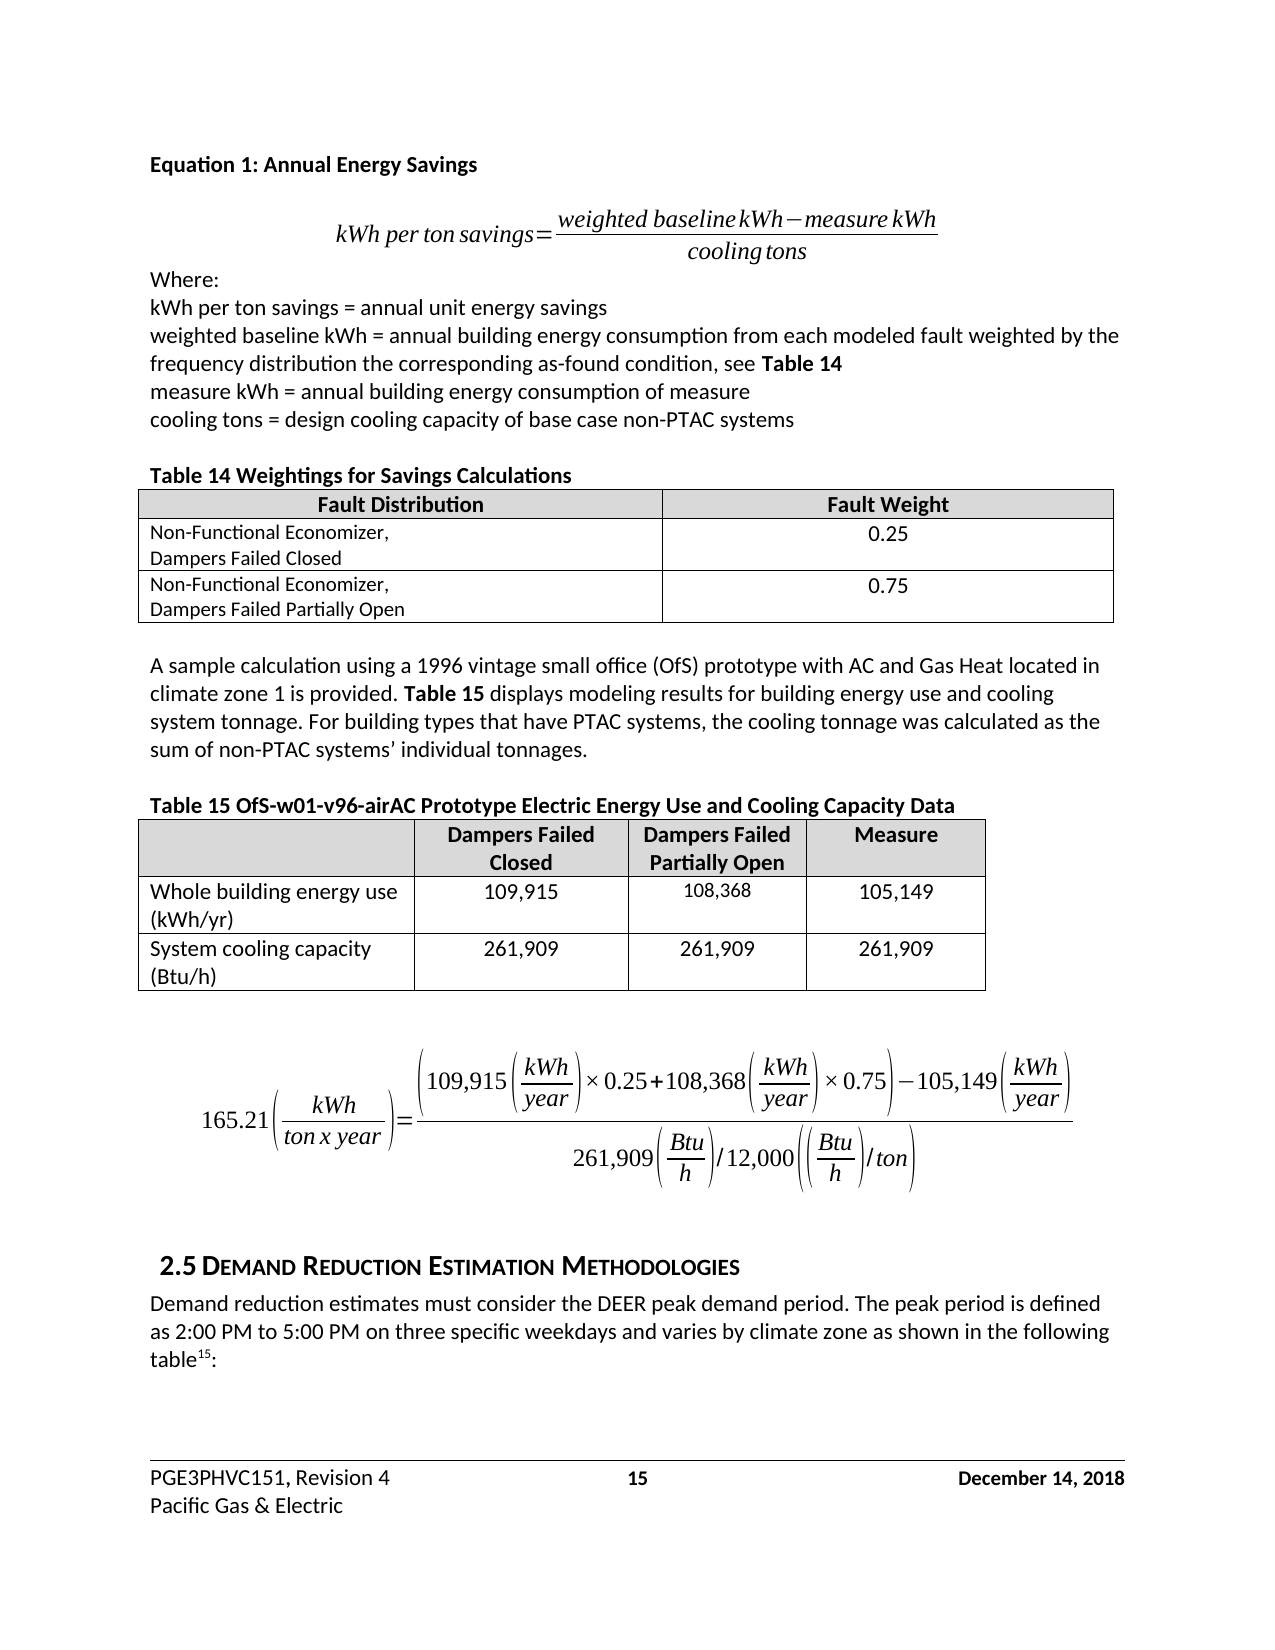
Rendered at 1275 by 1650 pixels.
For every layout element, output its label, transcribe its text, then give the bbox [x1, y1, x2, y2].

text Equation 1: Annual Energy Savings [150, 150, 1125, 178]
subtitle Demand Reduction Estimation Methodologies [159, 1247, 1125, 1283]
table_header [139, 820, 414, 876]
table_cell 108,368 [629, 877, 806, 933]
table_header Fault Weight [663, 490, 1113, 518]
table_cell Whole building energy use (kWh/yr) [139, 877, 414, 933]
text A sample calculation using a 1996 vintage small office (OfS) prototype with AC and Gas Heat located in climate zone 1 is provided. Table 15 displays modeling results for building energy use and cooling system tonnage. For building types that have PTAC systems, the cooling tonnage was calculated as the sum of non-PTAC systems’ individual tonnages. [150, 651, 1125, 763]
table_cell System cooling capacity (Btu/h) [139, 934, 414, 990]
table_cell 261,909 [415, 934, 628, 990]
text kWh per ton savings = annual unit energy savings [150, 293, 1125, 321]
table_cell 109,915 [415, 877, 628, 933]
table_cell 0.75 [663, 571, 1113, 622]
table_header Measure [807, 820, 985, 876]
text measure kWh = annual building energy consumption of measure [150, 377, 1125, 405]
table_header Dampers Failed Partially Open [629, 820, 806, 876]
table_cell Non-Functional Economizer, Dampers Failed Partially Open [139, 571, 662, 622]
table_cell 261,909 [629, 934, 806, 990]
table_cell Non-Functional Economizer, Dampers Failed Closed [139, 519, 662, 570]
text weighted baseline kWh = annual building energy consumption from each modeled fault weighted by the frequency distribution the corresponding as-found condition, see Table 14 [150, 321, 1125, 377]
table_header Fault Distribution [139, 490, 662, 518]
table_cell 105,149 [807, 877, 985, 933]
text Where: [150, 265, 1125, 293]
text cooling tons = design cooling capacity of base case non-PTAC systems [150, 405, 1125, 433]
table_cell 261,909 [807, 934, 985, 990]
table_cell 0.25 [663, 519, 1113, 570]
text Demand reduction estimates must consider the DEER peak demand period. The peak period is defined as 2:00 PM to 5:00 PM on three specific weekdays and varies by climate zone as shown in the following table: [150, 1289, 1125, 1373]
table_header Dampers Failed Closed [415, 820, 628, 876]
text Table 15 OfS-w01-v96-airAC Prototype Electric Energy Use and Cooling Capacity Data [150, 791, 1125, 819]
